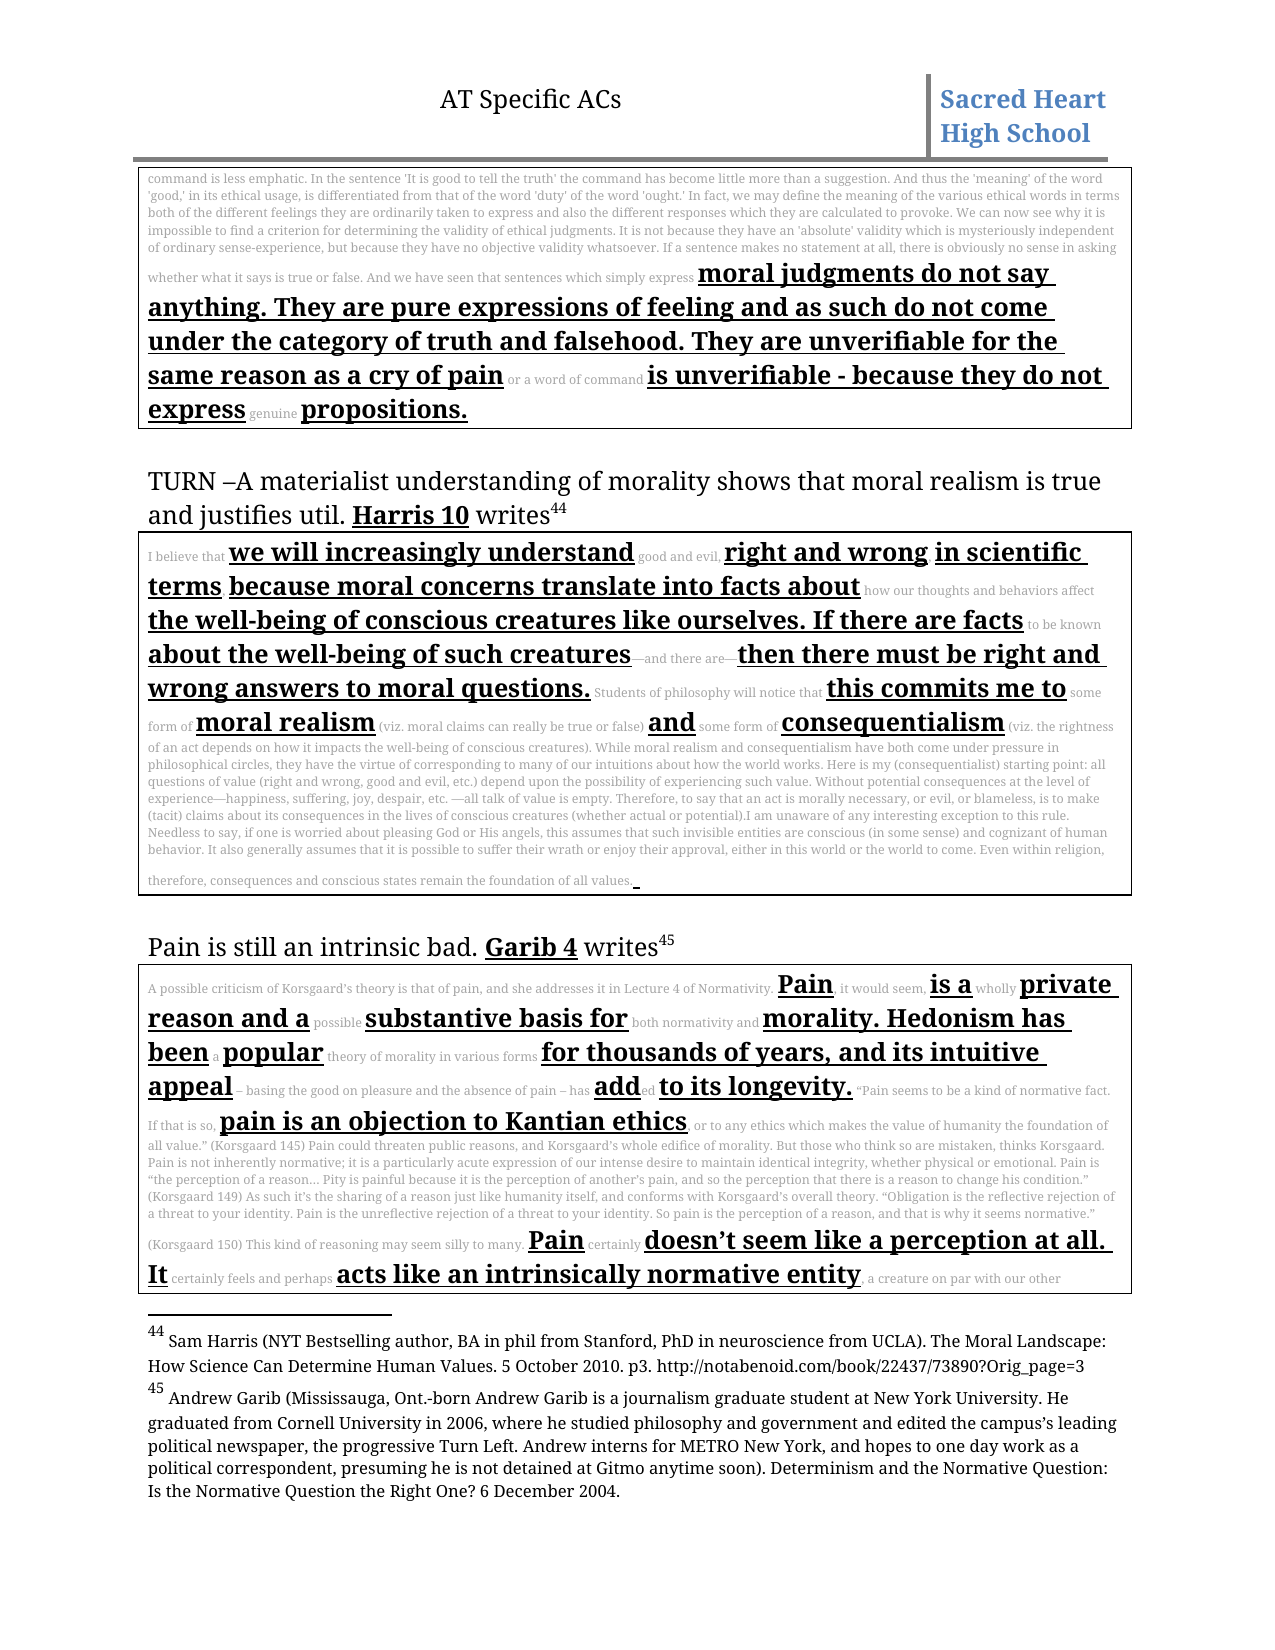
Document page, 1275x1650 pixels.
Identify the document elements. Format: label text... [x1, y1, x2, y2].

text I believe that we will increasingly understand good and evil, right and wrong, in scientific terms, because moral concerns translate into facts about how our thoughts and behaviors affect the well-being of conscious creatures like ourselves. If there are facts to be known about the well-being of such creatures—and there are—then there must be right and wrong answers to moral questions. Students of philosophy will notice that this commits me to some form of moral realism (viz. moral claims can really be true or false) and some form of consequentialism (viz. the rightness of an act depends on how it impacts the well-being of conscious creatures). While moral realism and consequentialism have both come under pressure in philosophical circles, they have the virtue of corresponding to many of our intuitions about how the world works. Here is my (consequentialist) starting point: all questions of value (right and wrong, good and evil, etc.) depend upon the possibility of experiencing such value. Without potential consequences at the level of experience—happiness, suffering, joy, despair, etc. —all talk of value is empty. Therefore, to say that an act is morally necessary, or evil, or blameless, is to make (tacit) claims about its consequences in the lives of conscious creatures (whether actual or potential).I am unaware of any interesting exception to this rule. Needless to say, if one is worried about pleasing God or His angels, this assumes that such invisible entities are conscious (in some sense) and cognizant of human behavior. It also generally assumes that it is possible to suffer their wrath or enjoy their approval, either in this world or the world to come. Even within religion, therefore, consequences and conscious states remain the foundation of all values. [139, 533, 1131, 894]
text TURN –A materialist understanding of morality shows that moral realism is true and justifies util. Harris 10 writes [148, 463, 1122, 531]
text Pain is still an intrinsic bad. Garib 4 writes [148, 930, 1122, 964]
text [139, 168, 1131, 428]
